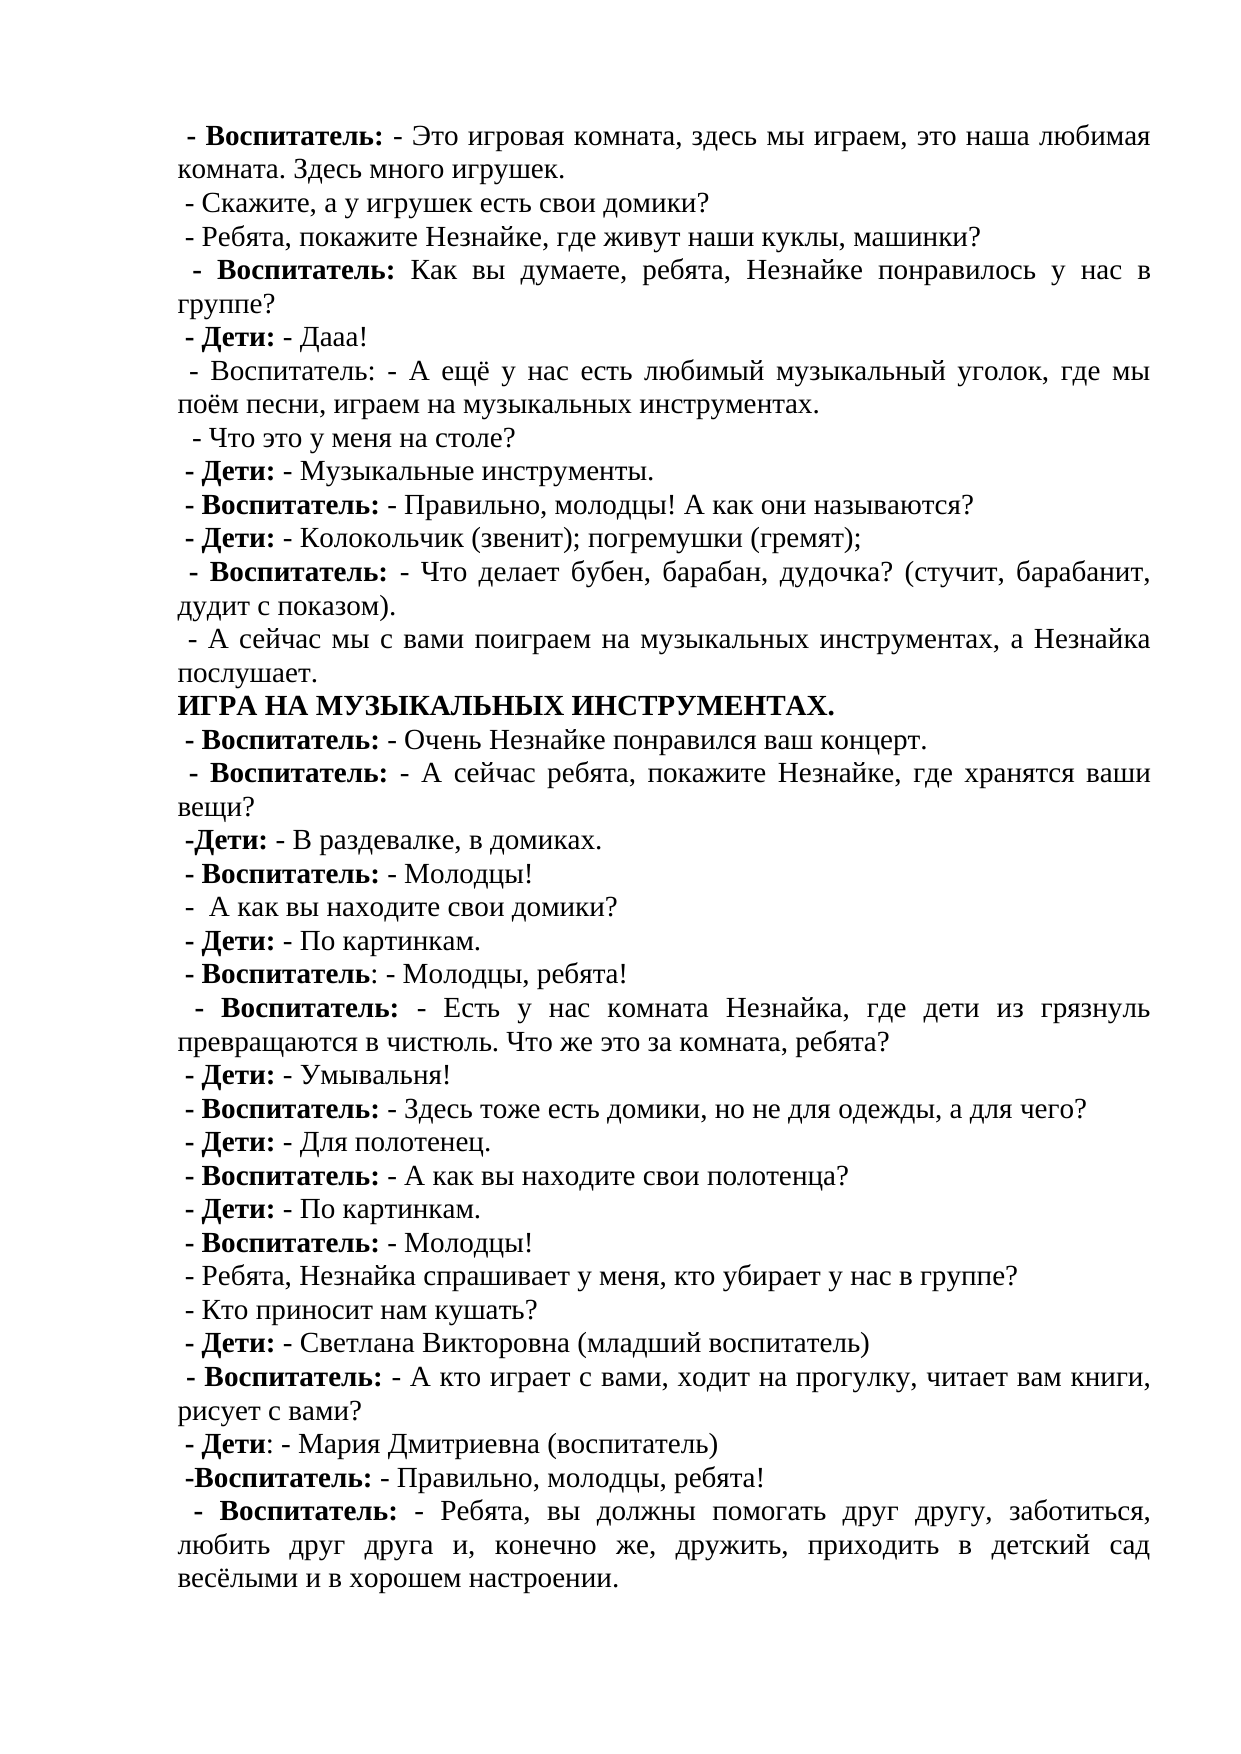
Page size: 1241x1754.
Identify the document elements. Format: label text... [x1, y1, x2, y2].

text - Воспитатель: - Здесь тоже есть домики, но не для одежды, а для чего? [177, 1091, 1152, 1124]
text -Воспитатель: - Правильно, молодцы, ребята! [177, 1460, 1152, 1493]
text - Дети: - По картинкам. [177, 1191, 1152, 1225]
text - Воспитатель: - А ещё у нас есть любимый музыкальный уголок, где мы поём песни, играем на музыкальных инструментах. [177, 353, 1152, 420]
text - Воспитатель: - Молодцы, ребята! [177, 957, 1152, 990]
text -Дети: - В раздевалке, в домиках. [177, 822, 1152, 856]
text - Дети: - По картинкам. [177, 923, 1152, 957]
text - А как вы находите свои домики? [177, 889, 1152, 923]
text ИГРА НА МУЗЫКАЛЬНЫХ ИНСТРУМЕНТАХ. [177, 688, 1152, 722]
text - Воспитатель: - Это игровая комната, здесь мы играем, это наша любимая комната. Здесь много игрушек. [177, 118, 1152, 185]
text - Дети: - Мария Дмитриевна (воспитатель) [177, 1426, 1152, 1460]
text - Воспитатель: - Что делает бубен, барабан, дудочка? (стучит, барабанит, дудит с показом). [177, 554, 1152, 621]
text - А сейчас мы с вами поиграем на музыкальных инструментах, а Незнайка послушает. [177, 621, 1152, 688]
text - Дети: - Колокольчик (звенит); погремушки (гремят); [177, 521, 1152, 554]
text - Воспитатель: - Есть у нас комната Незнайка, где дети из грязнуль превращаются в чистюль. Что же это за комната, ребята? [177, 990, 1152, 1057]
text - Дети: - Светлана Викторовна (младший воспитатель) [177, 1326, 1152, 1359]
text - Воспитатель: - Молодцы! [177, 856, 1152, 889]
text - Ребята, Незнайка спрашивает у меня, кто убирает у нас в группе? [177, 1258, 1152, 1292]
text - Воспитатель: - А как вы находите свои полотенца? [177, 1158, 1152, 1191]
text - Воспитатель: - Молодцы! [177, 1225, 1152, 1258]
text - Воспитатель: - Очень Незнайке понравился ваш концерт. [177, 722, 1152, 755]
text - Воспитатель: - Правильно, молодцы! А как они называются? [177, 487, 1152, 521]
text - Воспитатель: Как вы думаете, ребята, Незнайке понравилось у нас в группе? [177, 252, 1152, 319]
text - Что это у меня на столе? [177, 420, 1152, 453]
text - Дети: - Дааа! [177, 319, 1152, 353]
text - Дети: - Музыкальные инструменты. [177, 453, 1152, 487]
text - Дети: - Умывальня! [177, 1057, 1152, 1091]
text - Воспитатель: - А сейчас ребята, покажите Незнайке, где хранятся ваши вещи? [177, 755, 1152, 822]
text - Ребята, покажите Незнайке, где живут наши куклы, машинки? [177, 219, 1152, 252]
text - Дети: - Для полотенец. [177, 1124, 1152, 1158]
text - Кто приносит нам кушать? [177, 1292, 1152, 1326]
text - Воспитатель: - Ребята, вы должны помогать друг другу, заботиться, любить друг друга и, конечно же, дружить, приходить в детский сад весёлыми и в хорошем настроении. [177, 1493, 1152, 1594]
text - Воспитатель: - А кто играет с вами, ходит на прогулку, читает вам книги, рисует с вами? [177, 1359, 1152, 1426]
text - Скажите, а у игрушек есть свои домики? [177, 185, 1152, 219]
